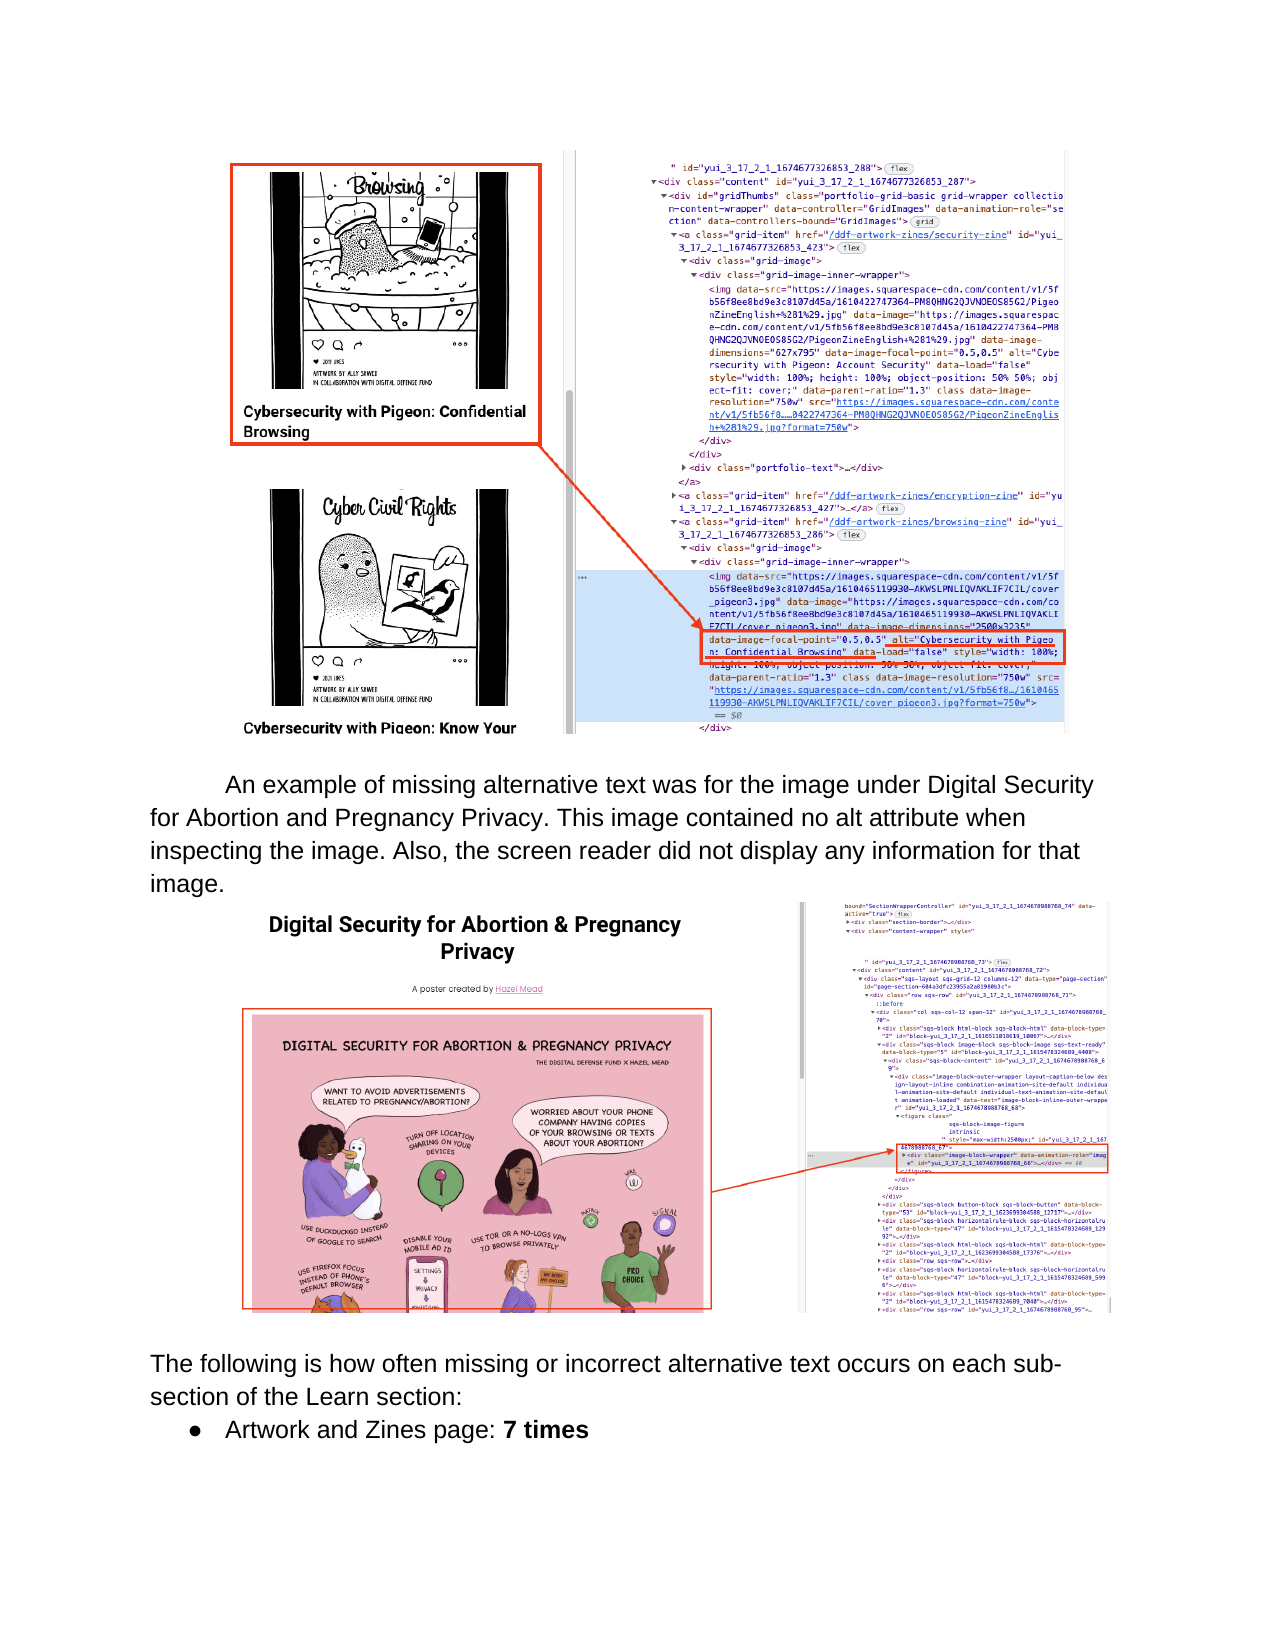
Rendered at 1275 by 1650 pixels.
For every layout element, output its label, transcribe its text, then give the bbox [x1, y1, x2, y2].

text The following is how often missing or incorrect alternative text occurs on each sub-section of the Learn section: [150, 1349, 1125, 1411]
picture [225, 150, 1070, 734]
picture [225, 902, 1111, 1313]
text An example of missing alternative text was for the image under Digital Security for Abortion and Pregnancy Privacy. This image contained no alt attribute when inspecting the image. Also, the screen reader did not display any information for that image. [150, 770, 1125, 898]
list Artwork and Zines page: 7 times [187, 1415, 1125, 1444]
